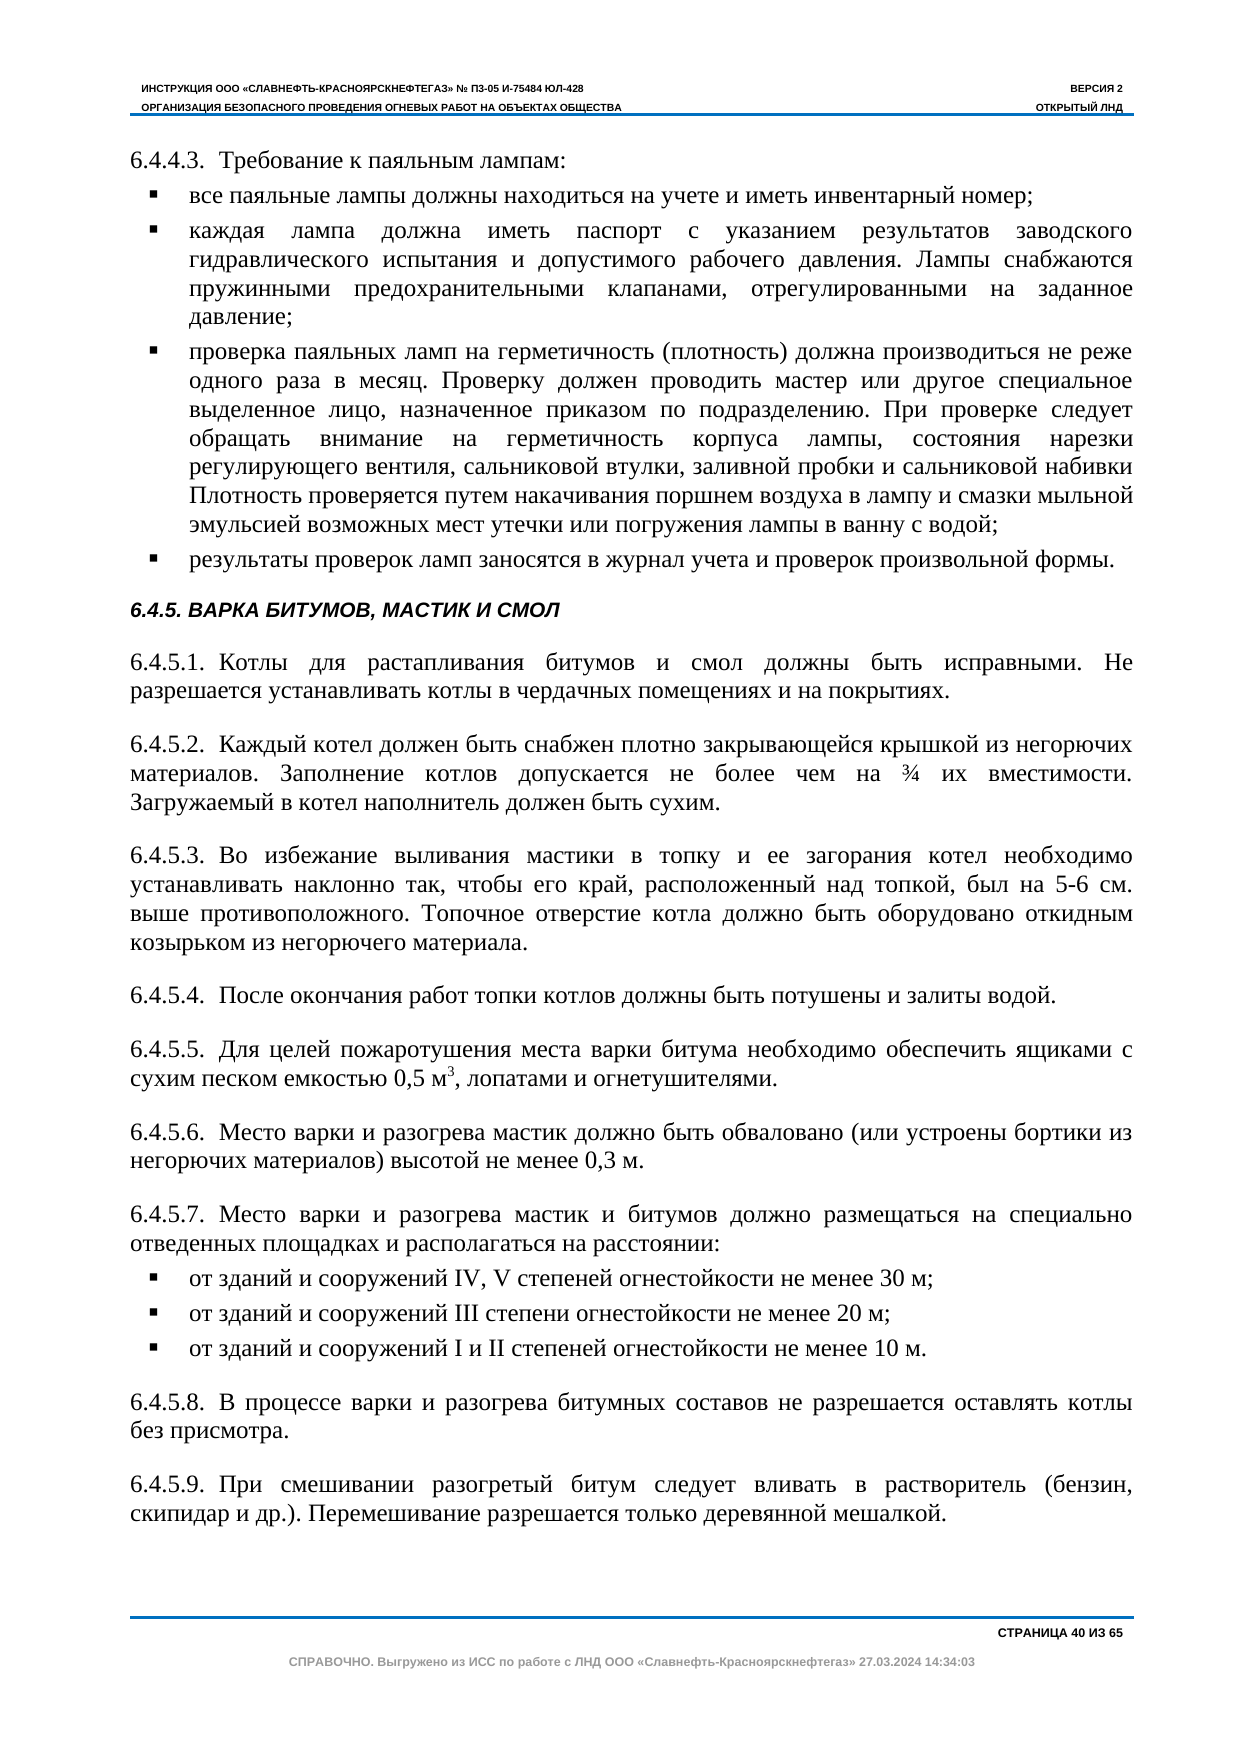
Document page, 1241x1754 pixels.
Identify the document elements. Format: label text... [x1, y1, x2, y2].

list Требование к паяльным лампам: [130, 145, 1134, 174]
list результаты проверок ламп заносятся в журнал учета и проверок произвольной формы. [148, 544, 1134, 573]
list Котлы для растапливания битумов и смол должны быть исправными. Не разрешается устанавливать котлы в чердачных помещениях и на покрытиях. [130, 647, 1134, 704]
list каждая лампа должна иметь паспорт с указанием результатов заводского гидравлического испытания и допустимого рабочего давления. Лампы снабжаются пружинными предохранительными клапанами, отрегулированными на заданное давление; [148, 215, 1134, 330]
list Для целей пожаротушения места варки битума необходимо обеспечить ящиками с сухим песком емкостью 0,5 м3, лопатами и огнетушителями. [130, 1034, 1134, 1092]
list Место варки и разогрева мастик должно быть обваловано (или устроены бортики из негорючих материалов) высотой не менее 0,3 м. [130, 1117, 1134, 1174]
list Место варки и разогрева мастик и битумов должно размещаться на специально отведенных площадках и располагаться на расстоянии: [130, 1199, 1134, 1257]
list все паяльные лампы должны находиться на учете и иметь инвентарный номер; [148, 180, 1134, 209]
list В процессе варки и разогрева битумных составов не разрешается оставлять котлы без присмотра. [130, 1387, 1134, 1444]
list При смешивании разогретый битум следует вливать в растворитель (бензин, скипидар и др.). Перемешивание разрешается только деревянной мешалкой. [130, 1469, 1134, 1527]
list После окончания работ топки котлов должны быть потушены и залиты водой. [130, 980, 1134, 1009]
list Каждый котел должен быть снабжен плотно закрывающейся крышкой из негорючих материалов. Заполнение котлов допускается не более чем на ¾ их вместимости. Загружаемый в котел наполнитель должен быть сухим. [130, 729, 1134, 815]
list от зданий и сооружений I и II степеней огнестойкости не менее 10 м. [148, 1333, 1134, 1362]
list проверка паяльных ламп на герметичность (плотность) должна производиться не реже одного раза в месяц. Проверку должен проводить мастер или другое специальное выделенное лицо, назначенное приказом по подразделению. При проверке следует обращать внимание на герметичность корпуса лампы, состояния нарезки регулирующего вентиля, сальниковой втулки, заливной пробки и сальниковой набивки Плотность проверяется путем накачивания поршнем воздуха в лампу и смазки мыльной эмульсией возможных мест утечки или погружения лампы в ванну с водой; [148, 336, 1134, 538]
subtitle 6.4.5. ВАРКА БИТУМОВ, МАСТИК И СМОЛ [130, 598, 1134, 622]
list Во избежание выливания мастики в топку и ее загорания котел необходимо устанавливать наклонно так, чтобы его край, расположенный над топкой, был на 5-6 см. выше противоположного. Топочное отверстие котла должно быть оборудовано откидным козырьком из негорючего материала. [130, 840, 1134, 955]
list от зданий и сооружений IV, V степеней огнестойкости не менее 30 м; [148, 1263, 1134, 1292]
list от зданий и сооружений III степени огнестойкости не менее 20 м; [148, 1298, 1134, 1327]
